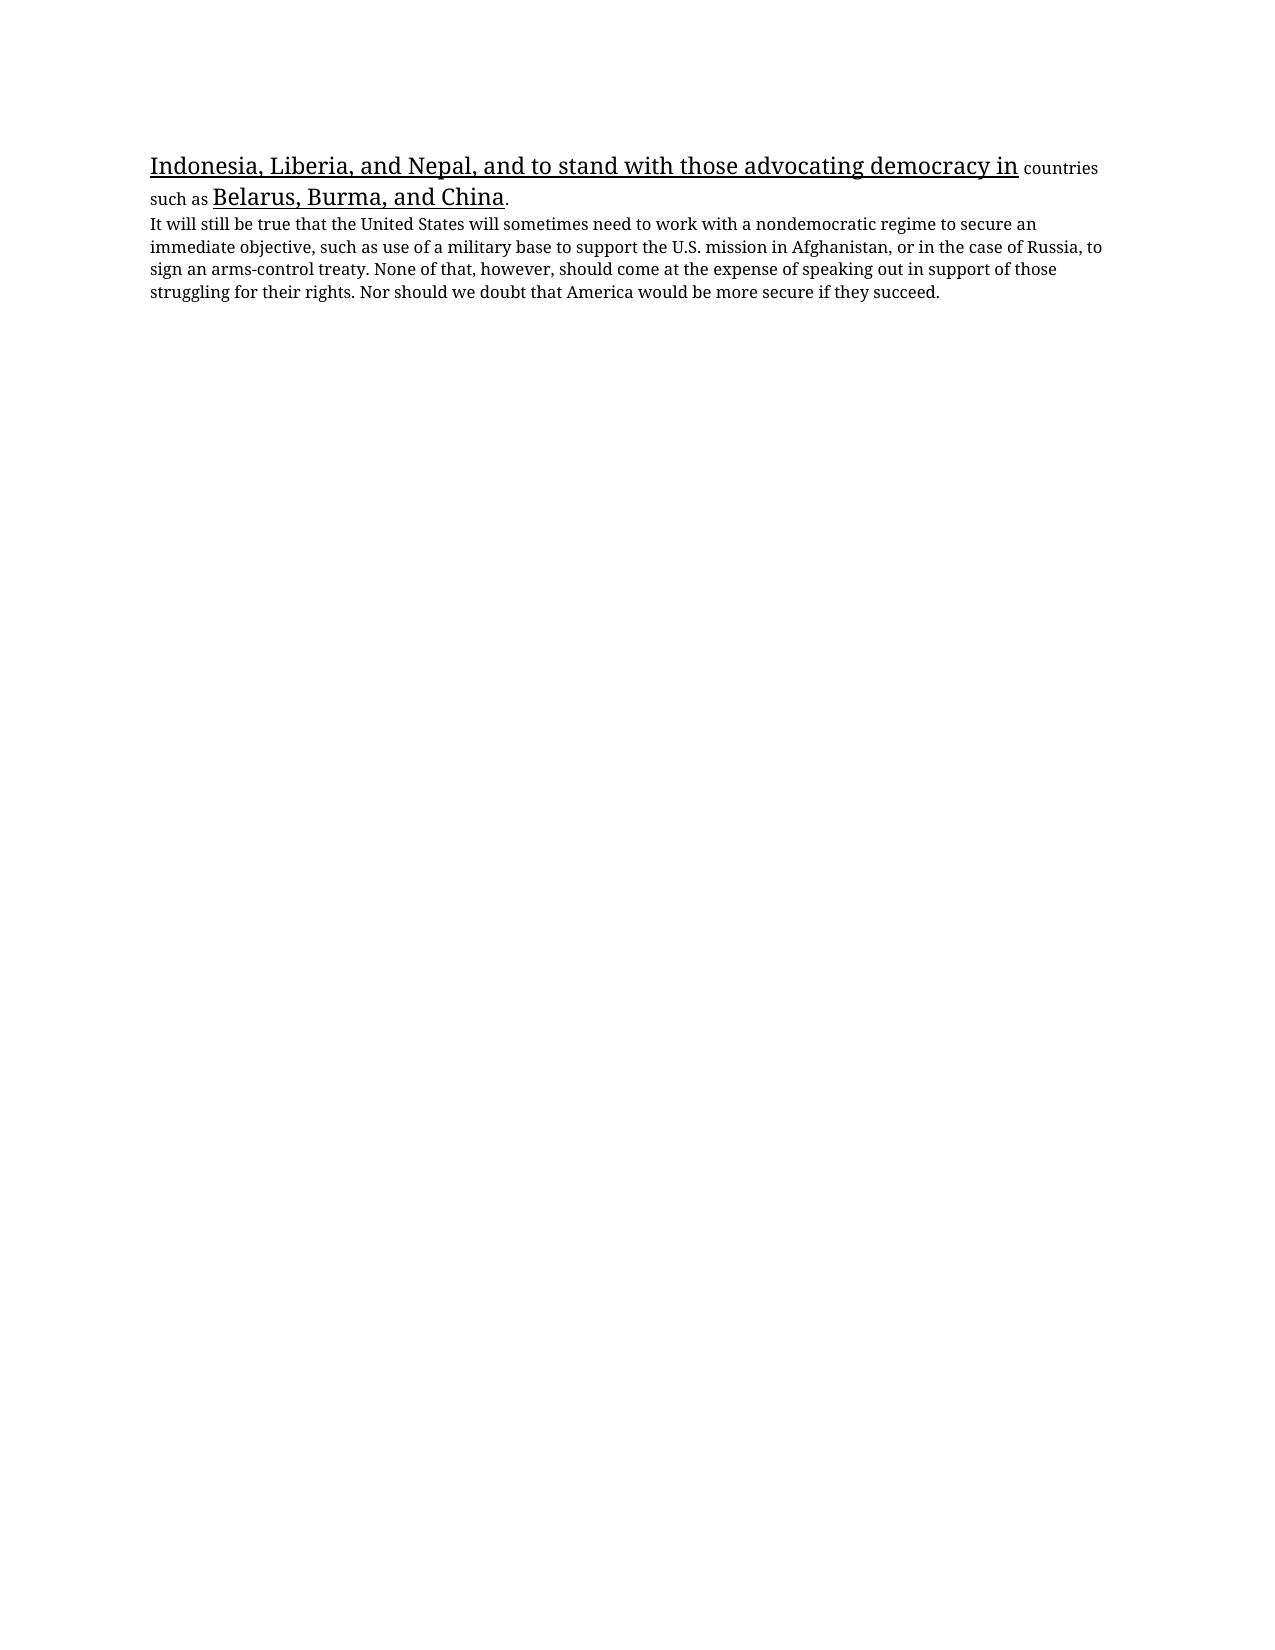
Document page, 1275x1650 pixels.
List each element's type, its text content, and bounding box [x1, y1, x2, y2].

text It will still be true that the United States will sometimes need to work with a nondemocratic regime to secure an immediate objective, such as use of a military base to support the U.S. mission in Afghanistan, or in the case of Russia, to sign an arms-control treaty. None of that, however, should come at the expense of speaking out in support of those struggling for their rights. Nor should we doubt that America would be more secure if they succeed. [150, 212, 1125, 303]
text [150, 150, 1125, 212]
